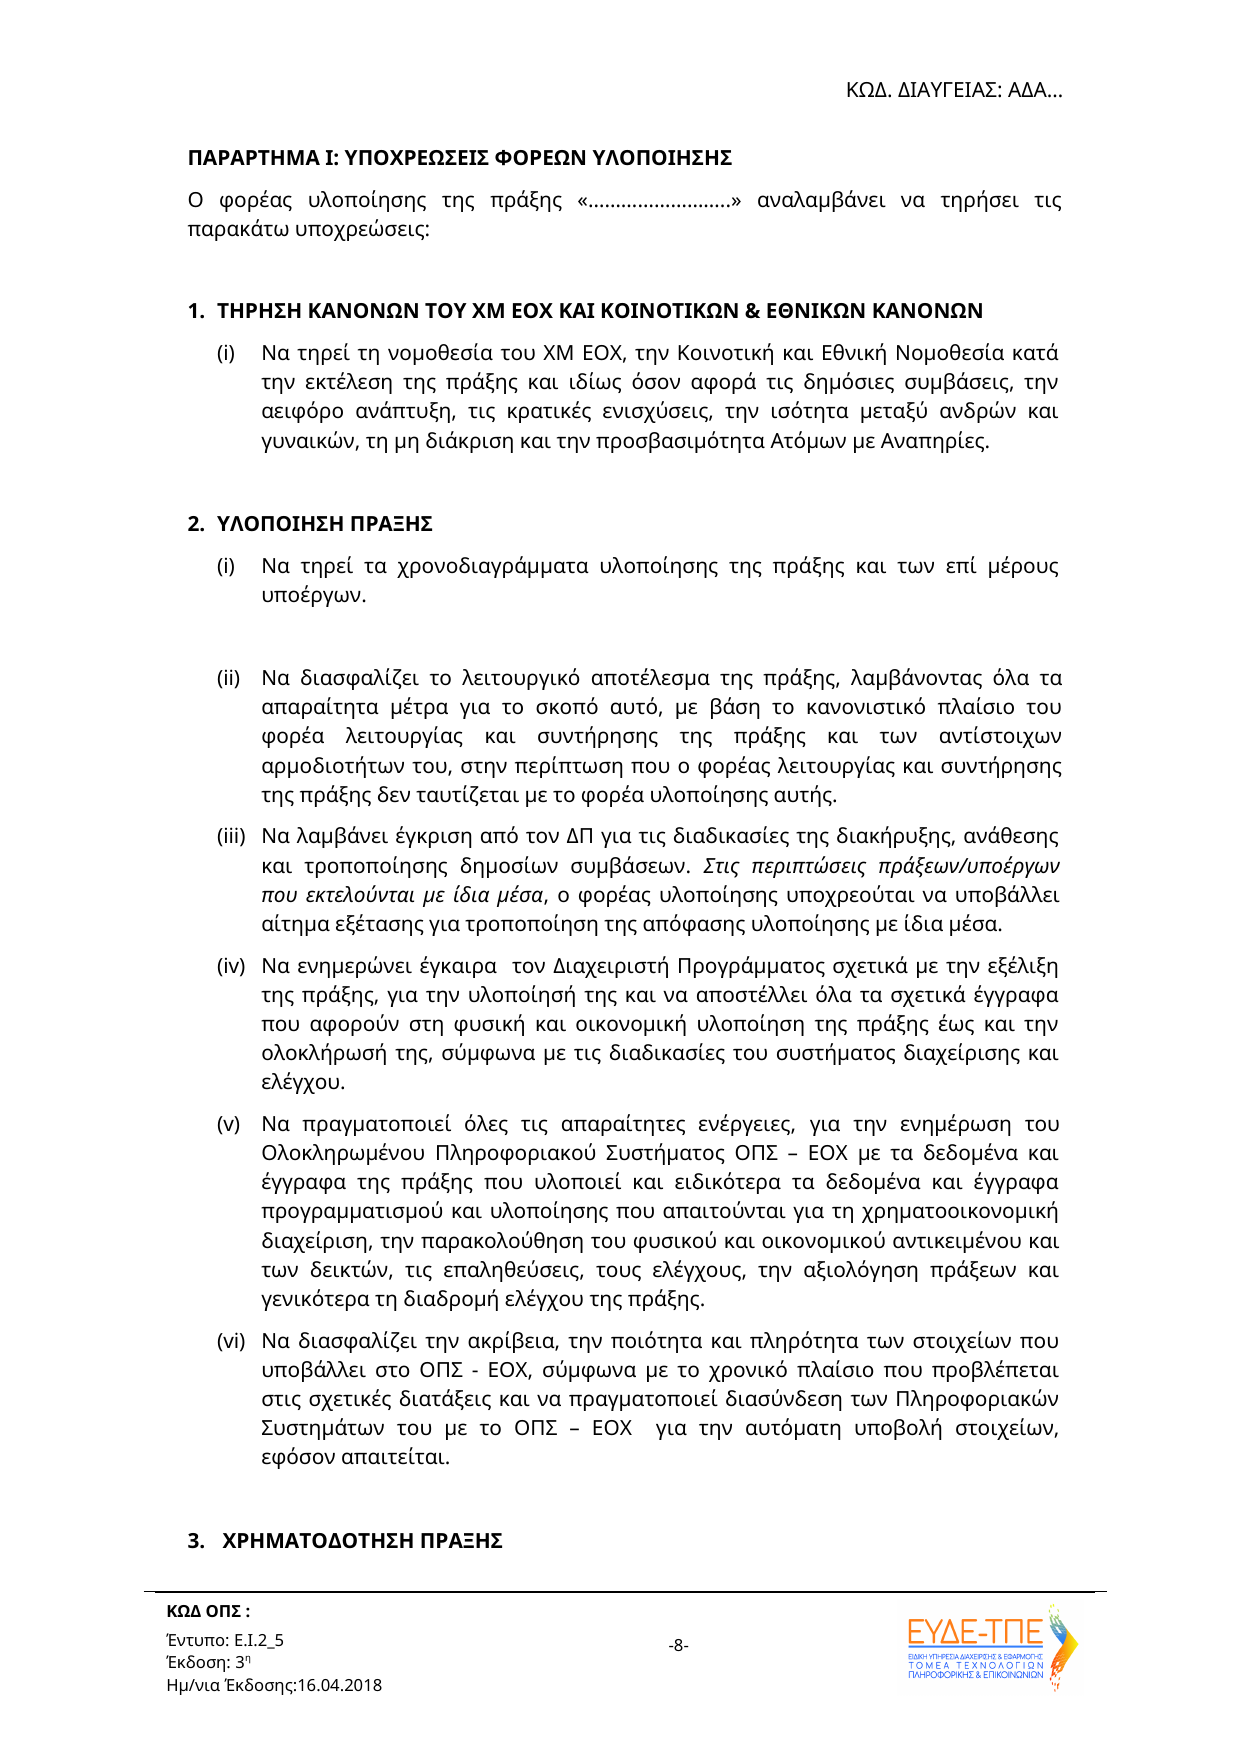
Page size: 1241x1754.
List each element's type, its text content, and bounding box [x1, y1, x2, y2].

list Να τηρεί τη νομοθεσία του ΧΜ ΕΟΧ, την Κοινοτική και Εθνική Νομοθεσία κατά την εκτέλεση της πράξης και ιδίως όσον αφορά τις δημόσιες συμβάσεις, την αειφόρο ανάπτυξη, τις κρατικές ενισχύσεις, την ισότητα μεταξύ ανδρών και γυναικών, τη μη διάκριση και την προσβασιμότητα Ατόμων με Αναπηρίες. [217, 338, 1060, 454]
list ΧΡΗΜΑΤΟΔΟΤΗΣΗ ΠΡΑΞΗΣ [187, 1525, 1060, 1554]
text ΠΑΡΑΡΤΗΜΑ Ι: ΥΠΟΧΡΕΩΣΕΙΣ ΦΟΡΕΩΝ ΥΛΟΠΟΙΗΣΗΣ [187, 142, 1063, 172]
picture [897, 1599, 1085, 1696]
list ΥΛΟΠΟΙΗΣΗ ΠΡΑΞΗΣ [187, 508, 1060, 538]
list Να λαμβάνει έγκριση από τον ΔΠ για τις διαδικασίες της διακήρυξης, ανάθεσης και τροποποίησης δημοσίων συμβάσεων. Στις περιπτώσεις πράξεων/υποέργων που εκτελούνται με ίδια μέσα, ο φορέας υλοποίησης υποχρεούται να υποβάλλει αίτημα εξέτασης για τροποποίηση της απόφασης υλοποίησης με ίδια μέσα. [217, 821, 1060, 938]
text Ο φορέας υλοποίησης της πράξης «……………………..» αναλαμβάνει να τηρήσει τις παρακάτω υποχρεώσεις: [187, 184, 1063, 242]
list Να διασφαλίζει το λειτουργικό αποτέλεσμα της πράξης, λαμβάνοντας όλα τα απαραίτητα μέτρα για το σκοπό αυτό, με βάση το κανονιστικό πλαίσιο του φορέα λειτουργίας και συντήρησης της πράξης και των αντίστοιχων αρμοδιοτήτων του, στην περίπτωση που ο φορέας λειτουργίας και συντήρησης της πράξης δεν ταυτίζεται με το φορέα υλοποίησης αυτής. [217, 663, 1063, 808]
list ΤΗΡΗΣΗ ΚΑΝΟΝΩΝ ΤΟΥ ΧΜ ΕΟΧ ΚΑΙ ΚΟΙΝΟΤΙΚΩΝ & ΕΘΝΙΚΩΝ ΚΑΝΟΝΩΝ [187, 297, 1060, 325]
list Να τηρεί τα χρονοδιαγράμματα υλοποίησης της πράξης και των επί μέρους υποέργων. [217, 550, 1060, 608]
list Να ενημερώνει έγκαιρα τον Διαχειριστή Προγράμματος σχετικά με την εξέλιξη της πράξης, για την υλοποίησή της και να αποστέλλει όλα τα σχετικά έγγραφα που αφορούν στη φυσική και οικονομική υλοποίηση της πράξης έως και την ολοκλήρωσή της, σύμφωνα με τις διαδικασίες του συστήματος διαχείρισης και ελέγχου. [217, 950, 1060, 1096]
list Να πραγματοποιεί όλες τις απαραίτητες ενέργειες, για την ενημέρωση του Ολοκληρωμένου Πληροφοριακού Συστήματος ΟΠΣ – ΕΟΧ με τα δεδομένα και έγγραφα της πράξης που υλοποιεί και ειδικότερα τα δεδομένα και έγγραφα προγραμματισμού και υλοποίησης που απαιτούνται για τη χρηματοοικονομική διαχείριση, την παρακολούθηση του φυσικού και οικονομικού αντικειμένου και των δεικτών, τις επαληθεύσεις, τους ελέγχους, την αξιολόγηση πράξεων και γενικότερα τη διαδρομή ελέγχου της πράξης. [217, 1108, 1060, 1313]
list Να διασφαλίζει την ακρίβεια, την ποιότητα και πληρότητα των στοιχείων που υποβάλλει στο ΟΠΣ - ΕΟΧ, σύμφωνα με το χρονικό πλαίσιο που προβλέπεται στις σχετικές διατάξεις και να πραγματοποιεί διασύνδεση των Πληροφοριακών Συστημάτων του με το ΟΠΣ – ΕΟΧ για την αυτόματη υποβολή στοιχείων, εφόσον απαιτείται. [217, 1325, 1060, 1471]
